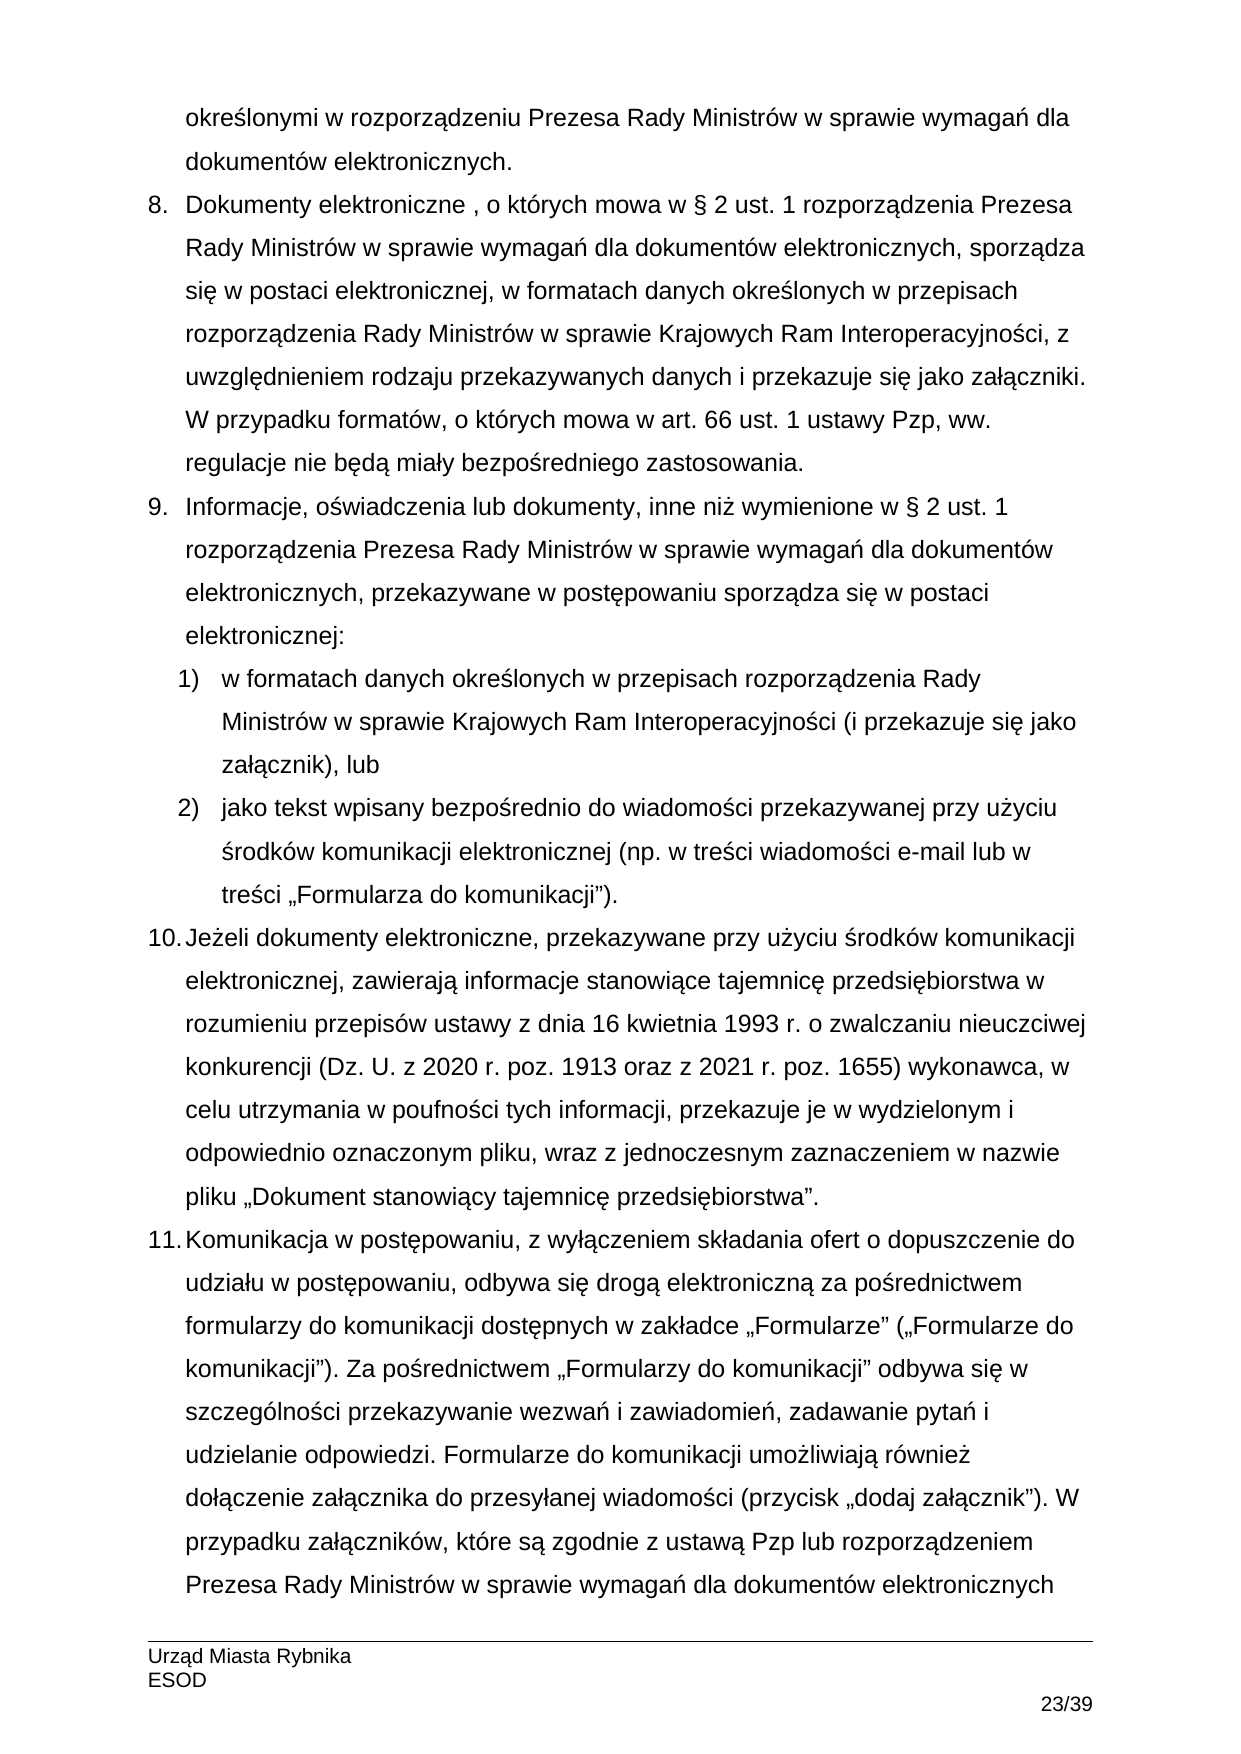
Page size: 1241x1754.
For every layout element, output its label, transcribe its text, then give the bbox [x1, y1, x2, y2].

list jako tekst wpisany bezpośrednio do wiadomości przekazywanej przy użyciu środków komunikacji elektronicznej (np. w treści wiadomości e-mail lub w treści „Formularza do komunikacji”). [177, 793, 1093, 908]
list w formatach danych określonych w przepisach rozporządzenia Rady Ministrów w sprawie Krajowych Ram Interoperacyjności (i przekazuje się jako załącznik), lub [177, 664, 1093, 779]
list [148, 103, 1093, 175]
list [148, 1225, 1093, 1598]
list Jeżeli dokumenty elektroniczne, przekazywane przy użyciu środków komunikacji elektronicznej, zawierają informacje stanowiące tajemnicę przedsiębiorstwa w rozumieniu przepisów ustawy z dnia 16 kwietnia 1993 r. o zwalczaniu nieuczciwej konkurencji (Dz. U. z 2020 r. poz. 1913 oraz z 2021 r. poz. 1655) wykonawca, w celu utrzymania w poufności tych informacji, przekazuje je w wydzielonym i odpowiednio oznaczonym pliku, wraz z jednoczesnym zaznaczeniem w nazwie pliku „Dokument stanowiący tajemnicę przedsiębiorstwa”. [148, 923, 1093, 1210]
list Informacje, oświadczenia lub dokumenty, inne niż wymienione w § 2 ust. 1 rozporządzenia Prezesa Rady Ministrów w sprawie wymagań dla dokumentów elektronicznych, przekazywane w postępowaniu sporządza się w postaci elektronicznej: [148, 492, 1093, 650]
list Dokumenty elektroniczne , o których mowa w § 2 ust. 1 rozporządzenia Prezesa Rady Ministrów w sprawie wymagań dla dokumentów elektronicznych, sporządza się w postaci elektronicznej, w formatach danych określonych w przepisach rozporządzenia Rady Ministrów w sprawie Krajowych Ram Interoperacyjności, z uwzględnieniem rodzaju przekazywanych danych i przekazuje się jako załączniki. W przypadku formatów, o których mowa w art. 66 ust. 1 ustawy Pzp, ww. regulacje nie będą miały bezpośredniego zastosowania. [148, 190, 1093, 477]
